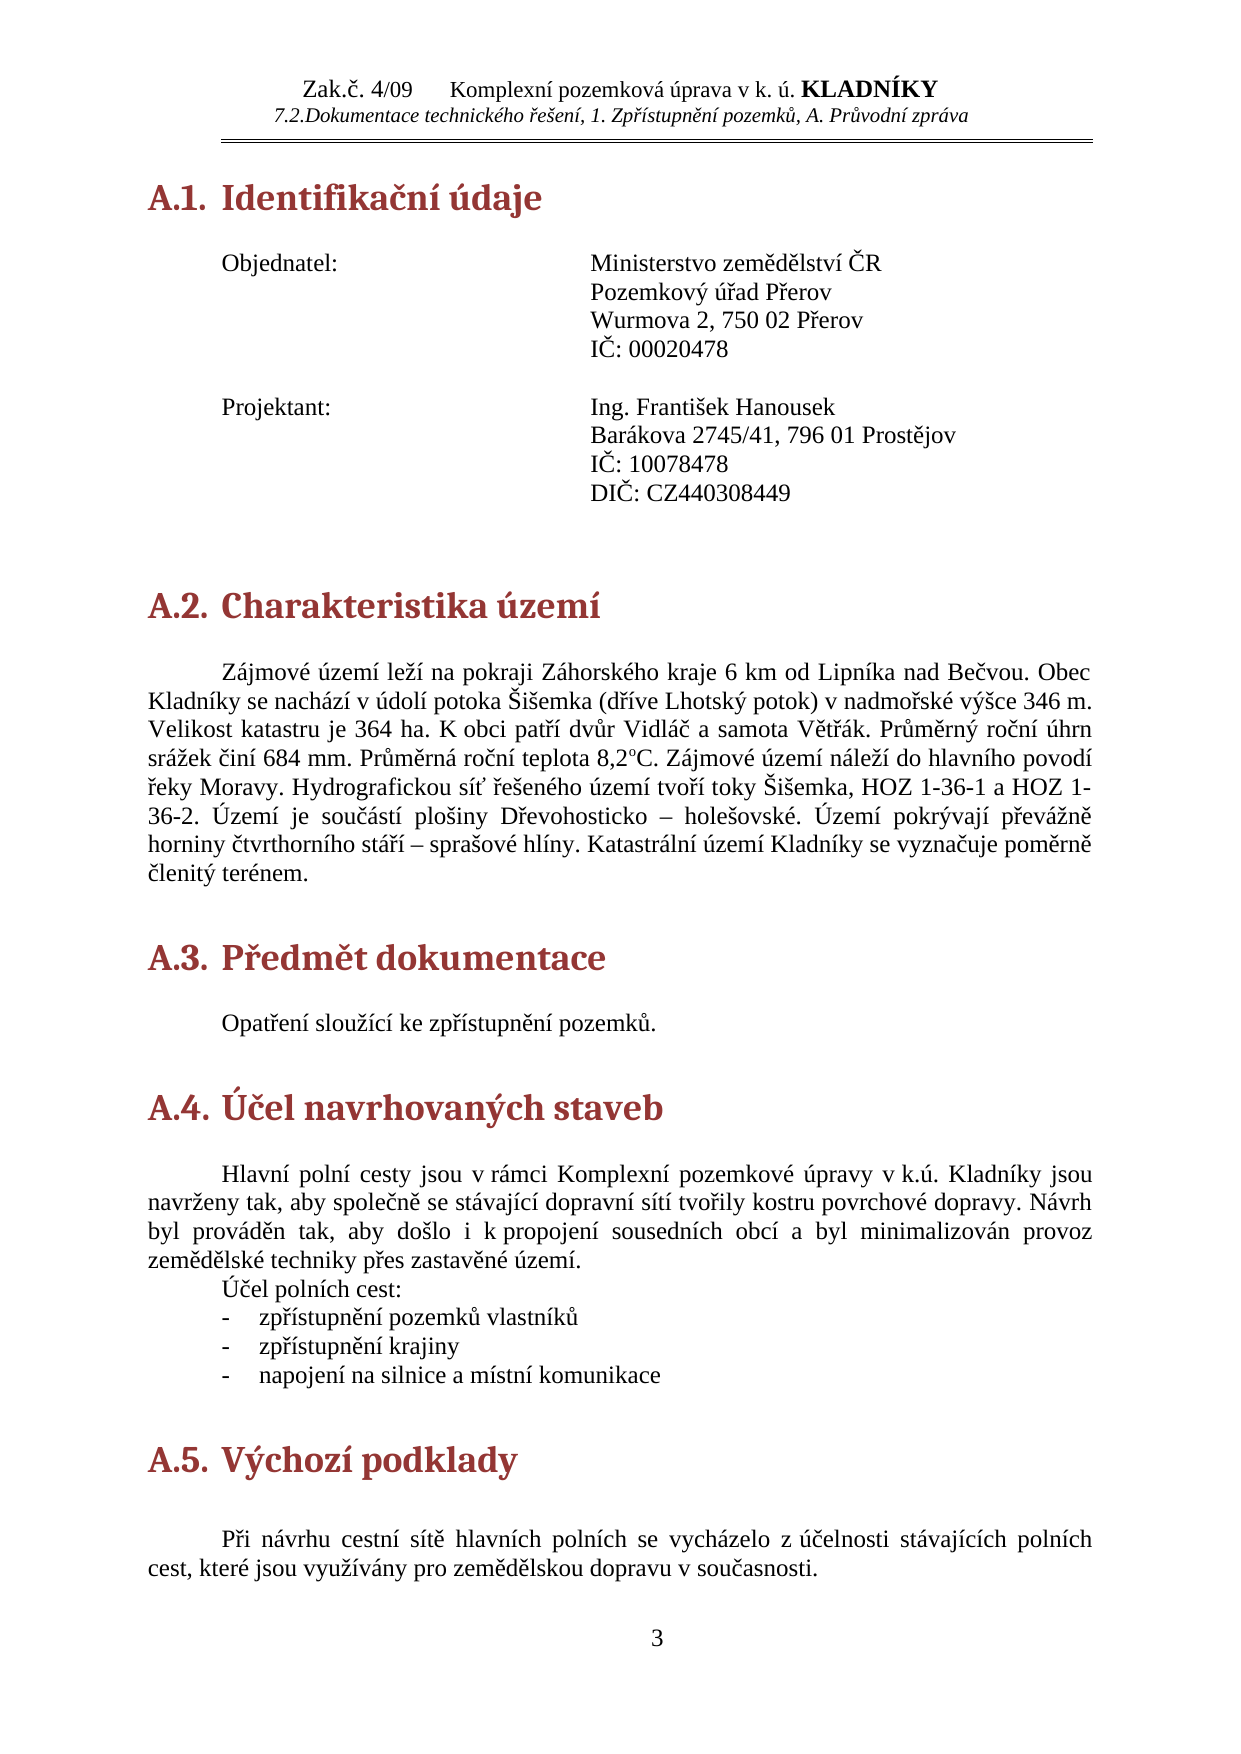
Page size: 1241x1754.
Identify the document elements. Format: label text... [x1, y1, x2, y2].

text Objednatel: Ministerstvo zemědělství ČR [148, 248, 1093, 277]
list zpřístupnění pozemků vlastníků [221, 1302, 1093, 1331]
text Wurmova 2, 750 02 Přerov [516, 306, 1093, 334]
text Při návrhu cestní sítě hlavních polních se vycházelo z účelnosti stávajících polních cest, které jsou využívány pro zemědělskou dopravu v současnosti. [148, 1524, 1093, 1582]
list napojení na silnice a místní komunikace [221, 1360, 1093, 1389]
text Projektant: Ing. František Hanousek [148, 392, 1093, 421]
text Barákova 2745/41, 796 01 Prostějov [516, 421, 1093, 449]
text Opatření sloužící ke zpřístupnění pozemků. [148, 1008, 1093, 1037]
text Hlavní polní cesty jsou v rámci Komplexní pozemkové úpravy v k.ú. Kladníky jsou navrženy tak, aby společně se stávající dopravní sítí tvořily kostru povrchové dopravy. Návrh byl prováděn tak, aby došlo i k propojení sousedních obcí a byl minimalizován provoz zemědělské techniky přes zastavěné území. [148, 1159, 1093, 1274]
text IČ: 10078478 [516, 449, 1093, 478]
text IČ: 00020478 [516, 334, 1093, 363]
text Účel polních cest: [148, 1274, 1093, 1302]
text DIČ: CZ440308449 [516, 478, 1093, 507]
text Identifikační údaje [148, 176, 1093, 219]
text Zájmové území leží na pokraji Záhorského kraje 6 km od Lipníka nad Bečvou. Obec Kladníky se nachází v údolí potoka Šišemka (dříve Lhotský potok) v nadmořské výšce 346 m. Velikost katastru je 364 ha. K obci patří dvůr Vidláč a samota Větřák. Průměrný roční úhrn srážek činí 684 mm. Průměrná roční teplota 8,2oC. Zájmové území náleží do hlavního povodí řeky Moravy. Hydrografickou síť řešeného území tvoří toky Šišemka, HOZ 1-36-1 a HOZ 1-36-2. Území je součástí plošiny Dřevohosticko – holešovské. Území pokrývají převážně horniny čtvrthorního stáří – sprašové hlíny. Katastrální území Kladníky se vyznačuje poměrně členitý terénem. [148, 657, 1093, 887]
text Účel navrhovaných staveb [148, 1087, 1093, 1130]
text Pozemkový úřad Přerov [516, 277, 1093, 306]
text Předmět dokumentace [148, 937, 1093, 980]
text Výchozí podklady [148, 1438, 1093, 1481]
text Charakteristika území [148, 585, 1093, 628]
list zpřístupnění krajiny [221, 1331, 1093, 1360]
